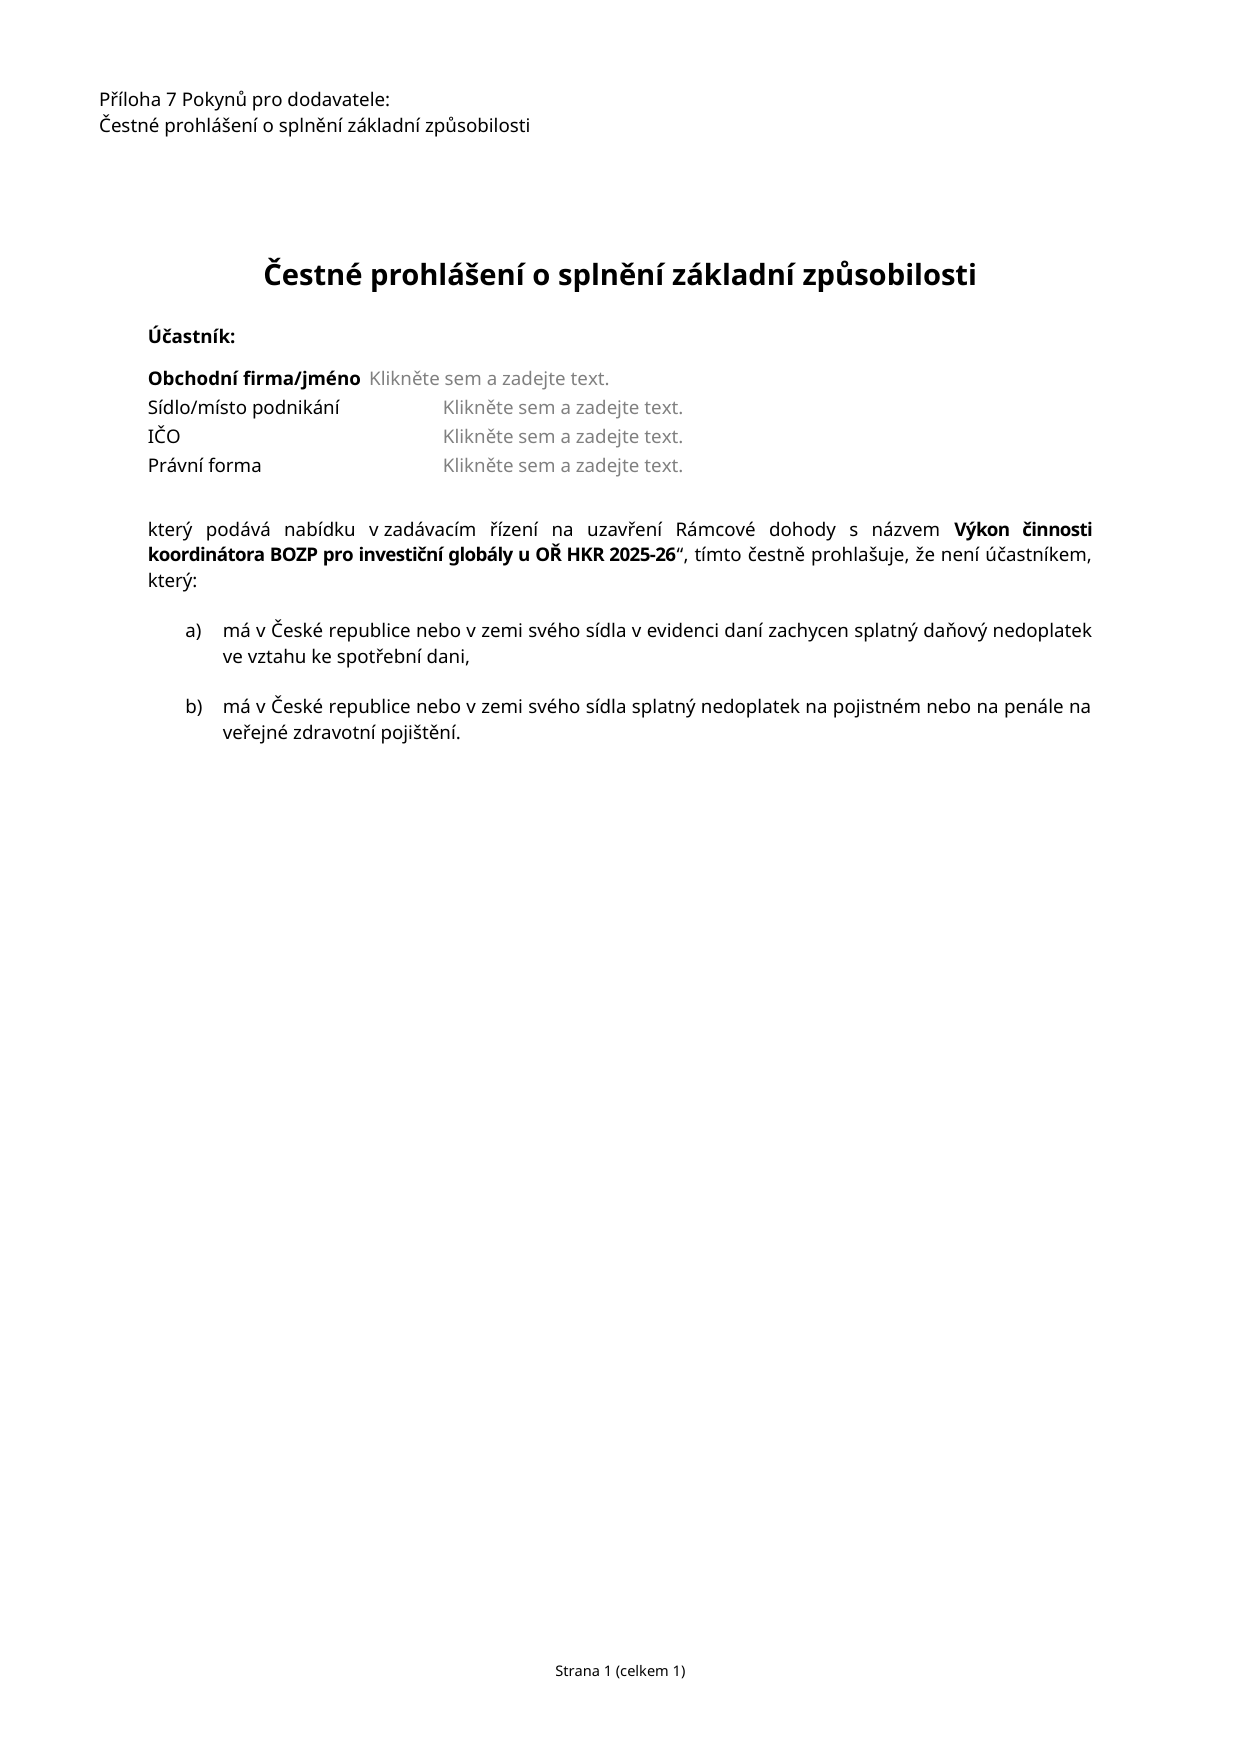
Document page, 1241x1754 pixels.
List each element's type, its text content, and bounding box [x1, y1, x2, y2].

text Účastník: [148, 318, 1093, 349]
title Čestné prohlášení o splnění základní způsobilosti [148, 254, 1093, 293]
text Obchodní firma/jméno [148, 362, 1093, 391]
text IČO [148, 420, 1093, 449]
text Sídlo/místo podnikání [148, 391, 1093, 420]
list má v České republice nebo v zemi svého sídla v evidenci daní zachycen splatný daňový nedoplatek ve vztahu ke spotřební dani, [185, 617, 1093, 668]
list má v České republice nebo v zemi svého sídla splatný nedoplatek na pojistném nebo na penále na veřejné zdravotní pojištění. [185, 693, 1093, 744]
text Právní forma [148, 449, 1093, 478]
text který podává nabídku v zadávacím řízení na uzavření Rámcové dohody s názvem “, tímto čestně prohlašuje, že není účastníkem, který: [148, 516, 1093, 592]
